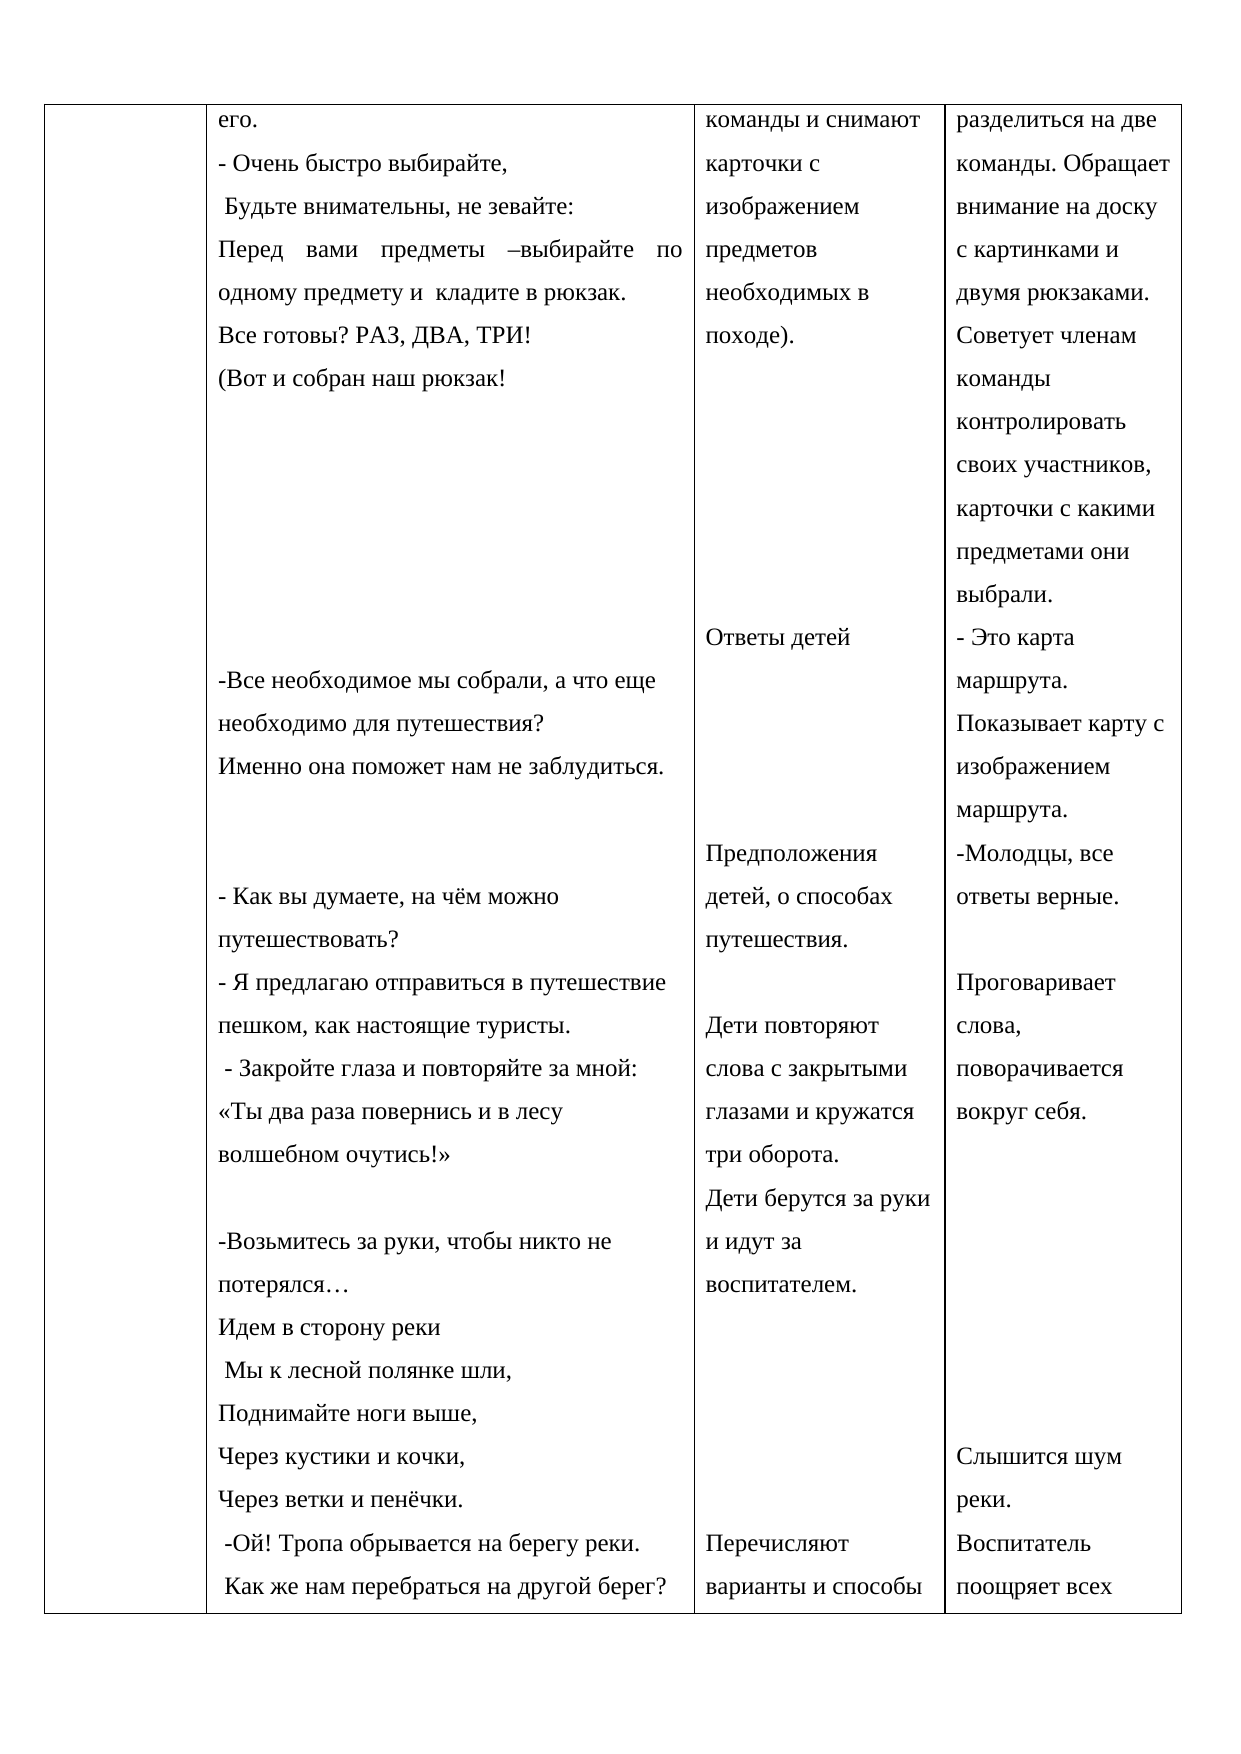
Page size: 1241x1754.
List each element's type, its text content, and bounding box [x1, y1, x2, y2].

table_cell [695, 105, 944, 1613]
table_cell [207, 105, 694, 1613]
table_cell [45, 105, 206, 1613]
